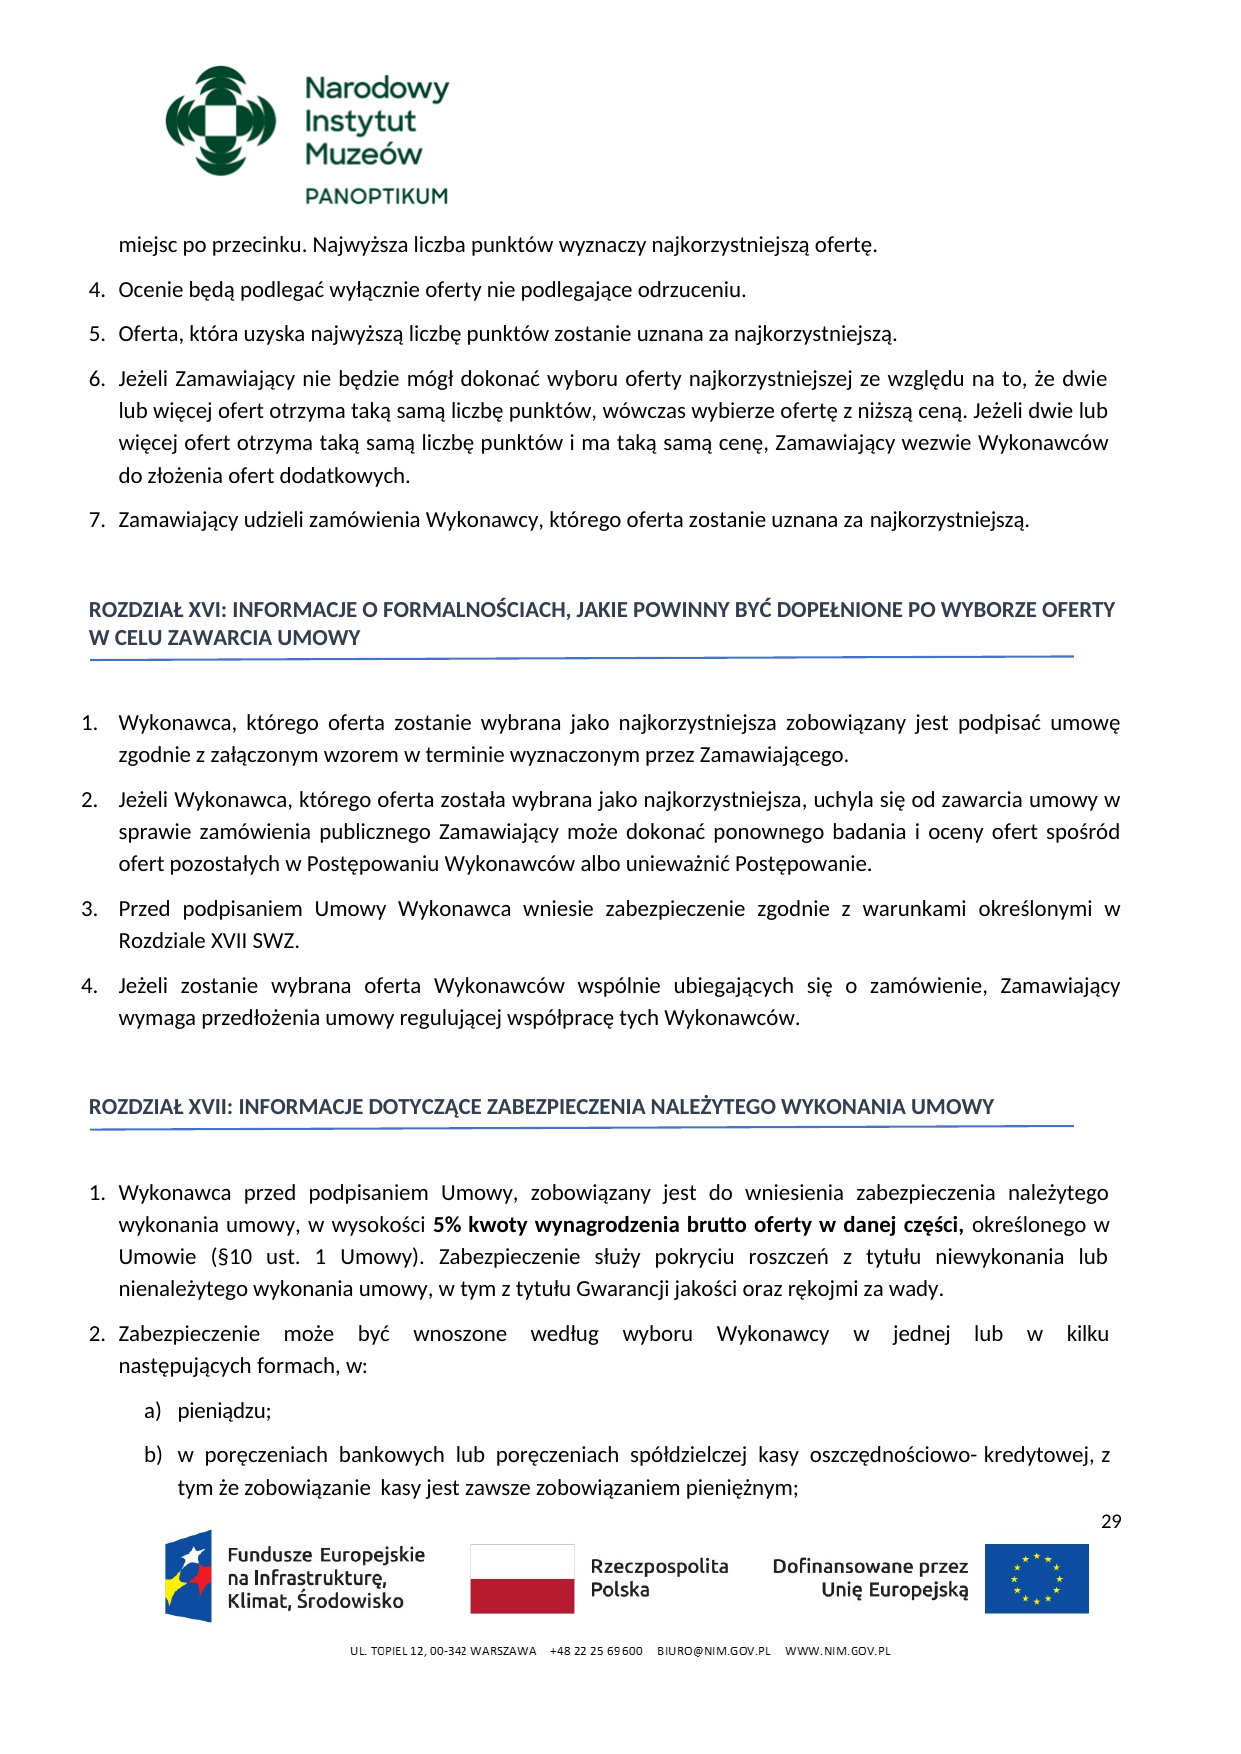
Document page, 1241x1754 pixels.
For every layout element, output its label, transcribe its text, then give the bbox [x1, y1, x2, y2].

list Jeżeli Wykonawca, którego oferta została wybrana jako najkorzystniejsza, uchyla się od zawarcia umowy w sprawie zamówienia publicznego Zamawiający może dokonać ponownego badania i oceny ofert spośród ofert pozostałych w Postępowaniu Wykonawców albo unieważnić Postępowanie. [81, 785, 1122, 877]
list pieniądzu; [144, 1396, 1122, 1424]
picture [147, 1508, 1106, 1671]
list Jeżeli zostanie wybrana oferta Wykonawców wspólnie ubiegających się o zamówienie, Zamawiający wymaga przedłożenia umowy regulującej współpracę tych Wykonawców. [81, 971, 1122, 1031]
list w poręczeniach bankowych lub poręczeniach spółdzielczej kasy oszczędnościowo- kredytowej, z tym że zobowiązanie kasy jest zawsze zobowiązaniem pieniężnym; [144, 1440, 1111, 1501]
list Wykonawca przed podpisaniem Umowy, zobowiązany jest do wniesienia zabezpieczenia należytego wykonania umowy, w wysokości 5% kwoty wynagrodzenia brutto oferty w danej części, określonego w Umowie (§10 ust. 1 Umowy). Zabezpieczenie służy pokryciu roszczeń z tytułu niewykonania lub nienależytego wykonania umowy, w tym z tytułu Gwarancji jakości oraz rękojmi za wady. [89, 1178, 1110, 1302]
list Jeżeli Zamawiający nie będzie mógł dokonać wyboru oferty najkorzystniejszej ze względu na to, że dwie lub więcej ofert otrzyma taką samą liczbę punktów, wówczas wybierze ofertę z niższą ceną. Jeżeli dwie lub więcej ofert otrzyma taką samą liczbę punktów i ma taką samą cenę, Zamawiający wezwie Wykonawców do złożenia ofert dodatkowych. [89, 364, 1110, 489]
list Przed podpisaniem Umowy Wykonawca wniesie zabezpieczenie zgodnie z warunkami określonymi w Rozdziale XVII SWZ. [81, 894, 1122, 954]
list Wykonawca, którego oferta zostanie wybrana jako najkorzystniejsza zobowiązany jest podpisać umowę zgodnie z załączonym wzorem w terminie wyznaczonym przez Zamawiającego. [81, 708, 1122, 768]
list Ocenie będą podlegać wyłącznie oferty nie podlegające odrzuceniu. [89, 275, 1122, 303]
list Zabezpieczenie może być wnoszone według wyboru Wykonawcy w jednej lub w kilku następujących formach, w: [89, 1319, 1110, 1379]
subtitle ROZDZIAŁ XVII: INFORMACJE DOTYCZĄCE ZABEZPIECZENIA NALEŻYTEGO WYKONANIA UMOWY [89, 1092, 1122, 1120]
picture [162, 65, 453, 206]
list Oferta, która uzyska najwyższą liczbę punktów zostanie uznana za najkorzystniejszą. [89, 319, 1110, 347]
subtitle ROZDZIAŁ XVI: INFORMACJE O FORMALNOŚCIACH, JAKIE POWINNY BYĆ DOPEŁNIONE PO WYBORZE OFERTY W CELU ZAWARCIA UMOWY [89, 595, 1122, 651]
list Zamawiający udzieli zamówienia Wykonawcy, którego oferta zostanie uznana za najkorzystniejszą. [89, 505, 1110, 533]
